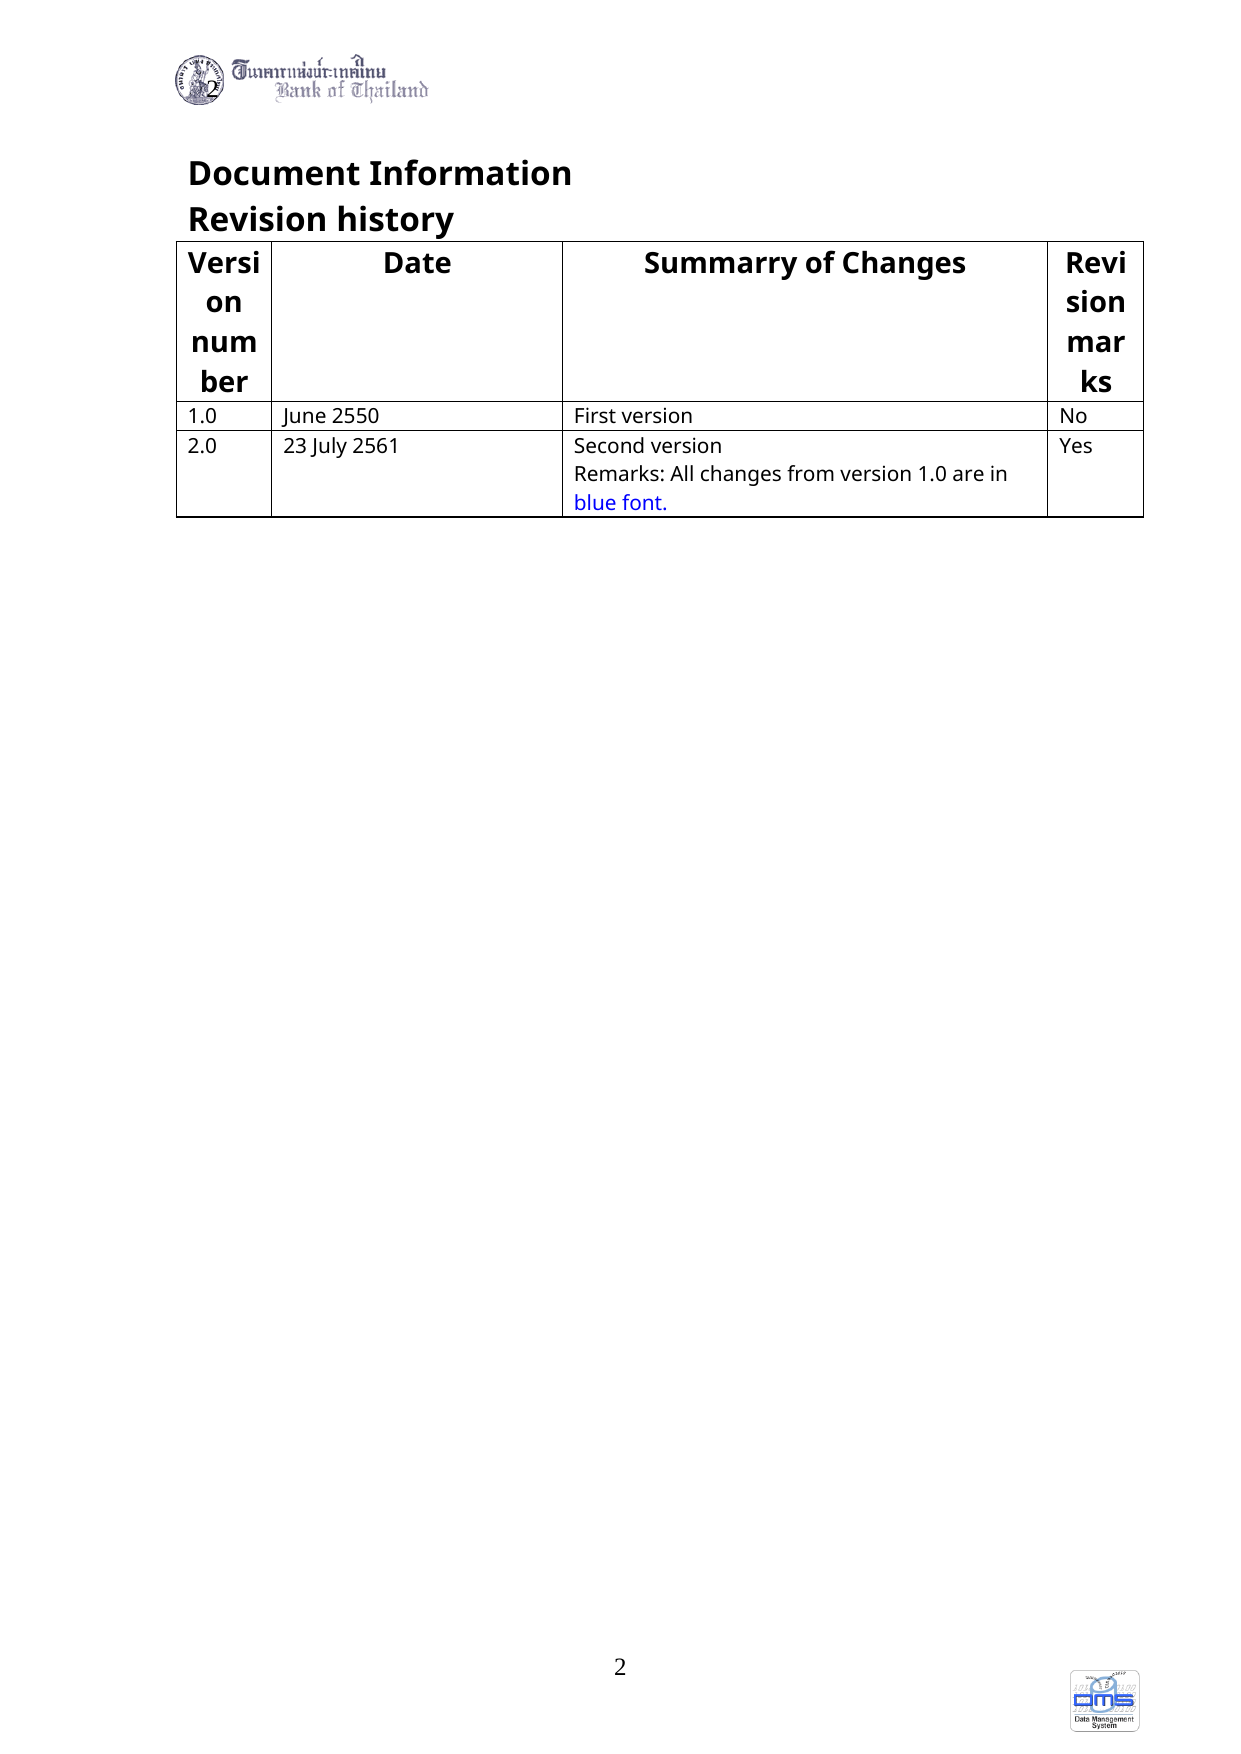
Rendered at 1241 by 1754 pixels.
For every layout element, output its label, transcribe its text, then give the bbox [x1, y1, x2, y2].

table_cell No [1048, 402, 1143, 430]
table_header Version number [177, 242, 271, 401]
table_cell First version [563, 402, 1047, 430]
table_cell 2.0 [177, 431, 271, 516]
text Document Information [187, 150, 1053, 195]
table_cell June 2550 [272, 402, 562, 430]
table_header Summarry of Changes [563, 242, 1047, 401]
table_header Date [272, 242, 562, 401]
text Revision history [187, 195, 1053, 241]
table_cell 23 July 2561 [272, 431, 562, 516]
table_cell Second version Remarks: All changes from version 1.0 are in blue font. [563, 431, 1047, 516]
picture [168, 49, 432, 113]
table_cell Yes [1048, 431, 1143, 516]
picture [1068, 1668, 1144, 1737]
table_header Revision marks [1048, 242, 1143, 401]
table_cell 1.0 [177, 402, 271, 430]
